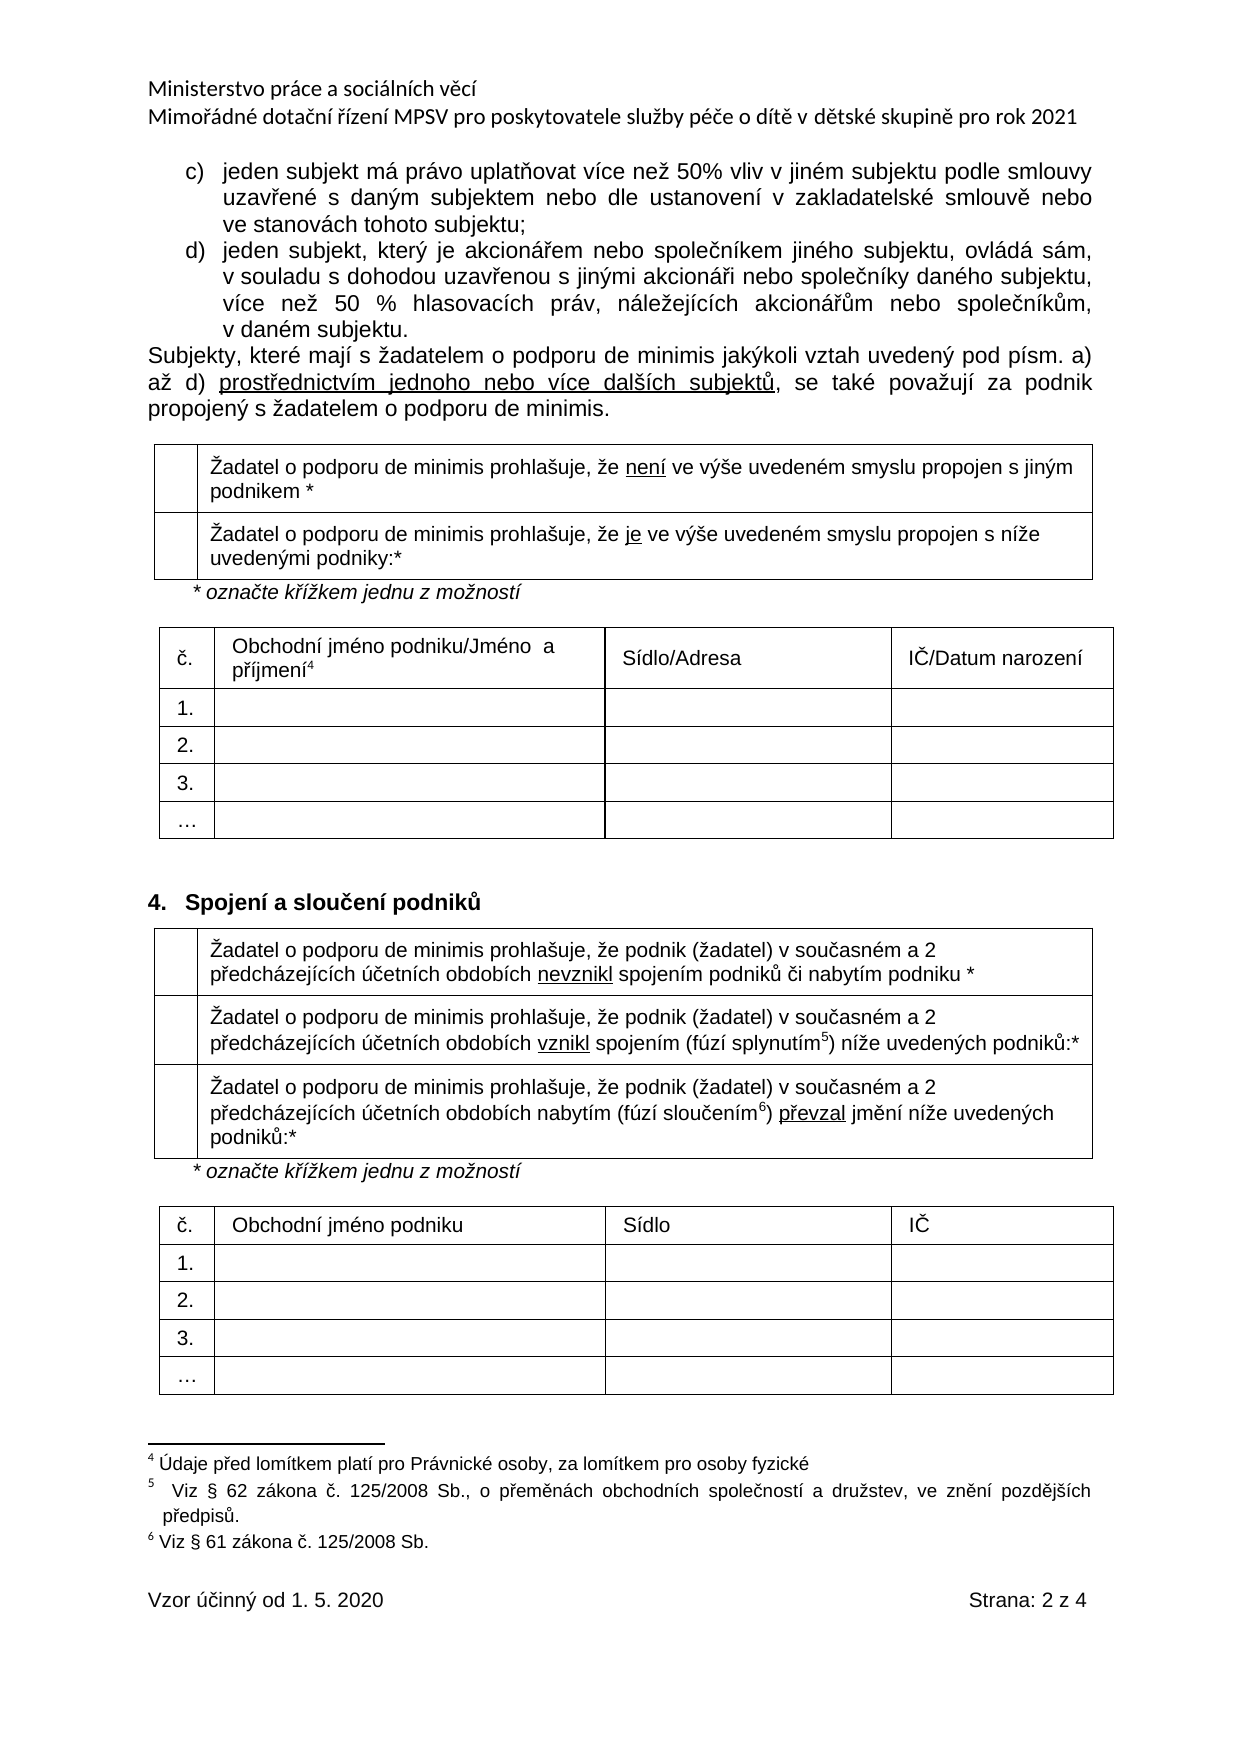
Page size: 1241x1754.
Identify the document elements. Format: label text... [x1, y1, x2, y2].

table_cell [155, 513, 197, 579]
table_header IČ/Datum narození [892, 628, 1113, 688]
table_cell [606, 764, 891, 801]
table_cell [215, 1245, 605, 1281]
table_cell [606, 1320, 891, 1356]
table_cell 3. [160, 764, 214, 801]
table_header Žadatel o podporu de minimis prohlašuje, že podnik (žadatel) v současném a 2 předcházejících účetních obdobích nevznikl spojením podniků či nabytím podniku * [198, 929, 1092, 995]
table_cell … [160, 1357, 214, 1393]
text * označte křížkem jednu z možností [148, 1159, 1093, 1183]
table_header Obchodní jméno podniku/Jméno a příjmení [215, 628, 604, 688]
table_cell [606, 1282, 891, 1318]
table_cell 3. [160, 1320, 214, 1356]
table_cell [892, 1320, 1113, 1356]
table_cell [892, 727, 1113, 763]
table_cell [215, 727, 604, 763]
table_cell [892, 1357, 1113, 1393]
table_cell [215, 1282, 605, 1318]
table_cell [606, 689, 891, 726]
table_cell … [160, 802, 214, 838]
table_header [155, 445, 197, 512]
table_cell [892, 689, 1113, 726]
list Spojení a sloučení podniků [148, 888, 1093, 915]
table_cell [215, 764, 604, 801]
table_header Sídlo [606, 1207, 891, 1243]
table_cell [892, 1245, 1113, 1281]
table_cell [215, 1320, 605, 1356]
table_cell [215, 1357, 605, 1393]
table_cell [155, 1065, 197, 1158]
table_cell [155, 996, 197, 1064]
table_header [155, 929, 197, 995]
table_header č. [160, 1207, 214, 1243]
table_cell [606, 727, 891, 763]
table_cell Žadatel o podporu de minimis prohlašuje, že je ve výše uvedeném smyslu propojen s níže uvedenými podniky:* [198, 513, 1092, 579]
table_cell [892, 764, 1113, 801]
table_cell 1. [160, 1245, 214, 1281]
table_cell [215, 802, 604, 838]
table_cell 2. [160, 727, 214, 763]
list jeden subjekt, který je akcionářem nebo společníkem jiného subjektu, ovládá sám, v souladu s dohodou uzavřenou s jinými akcionáři nebo společníky daného subjektu, více než 50 % hlasovacích práv, náležejících akcionářům nebo společníkům, v daném subjektu. [185, 237, 1093, 342]
table_header Obchodní jméno podniku [215, 1207, 605, 1243]
table_cell [215, 689, 604, 726]
text * označte křížkem jednu z možností [148, 580, 1093, 604]
table_cell 2. [160, 1282, 214, 1318]
table_header IČ [892, 1207, 1113, 1243]
table_cell [606, 802, 891, 838]
table_cell Žadatel o podporu de minimis prohlašuje, že podnik (žadatel) v současném a 2 předcházejících účetních obdobích nabytím (fúzí sloučením) převzal jmění níže uvedených podniků:* [198, 1065, 1092, 1158]
list jeden subjekt má právo uplatňovat více než 50% vliv v jiném subjektu podle smlouvy uzavřené s daným subjektem nebo dle ustanovení v zakladatelské smlouvě nebo ve stanovách tohoto subjektu; [185, 158, 1093, 237]
table_cell [892, 1282, 1113, 1318]
table_header Žadatel o podporu de minimis prohlašuje, že není ve výše uvedeném smyslu propojen s jiným podnikem * [198, 445, 1092, 512]
table_cell Žadatel o podporu de minimis prohlašuje, že podnik (žadatel) v současném a 2 předcházejících účetních obdobích vznikl spojením (fúzí splynutím) níže uvedených podniků:* [198, 996, 1092, 1064]
table_cell [892, 802, 1113, 838]
table_cell 1. [160, 689, 214, 726]
text Subjekty, které mají s žadatelem o podporu de minimis jakýkoli vztah uvedený pod písm. a) až d) prostřednictvím jednoho nebo více dalších subjektů, se také považují za podnik propojený s žadatelem o podporu de minimis. [148, 342, 1093, 421]
table_header Sídlo/Adresa [606, 628, 891, 688]
table_header č. [160, 628, 214, 688]
table_cell [606, 1357, 891, 1393]
table_cell [606, 1245, 891, 1281]
